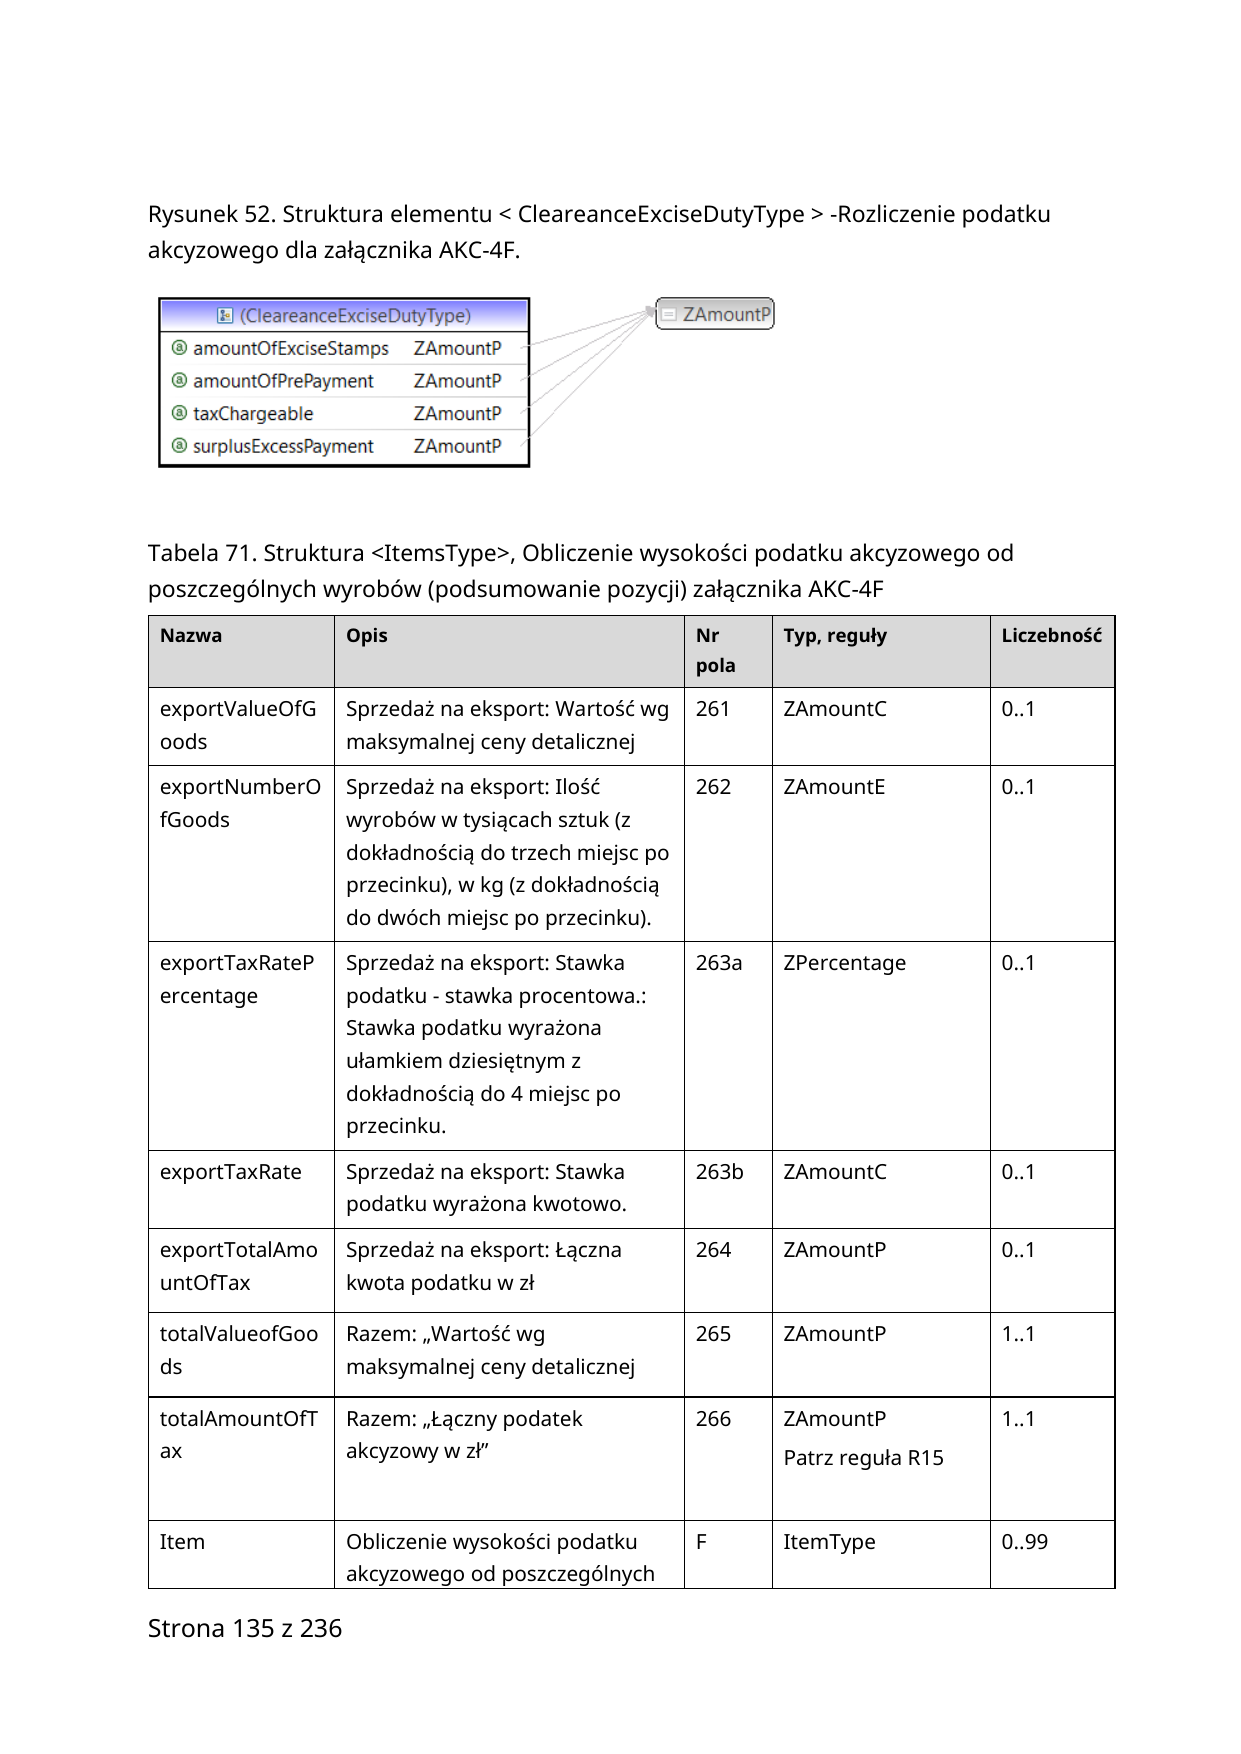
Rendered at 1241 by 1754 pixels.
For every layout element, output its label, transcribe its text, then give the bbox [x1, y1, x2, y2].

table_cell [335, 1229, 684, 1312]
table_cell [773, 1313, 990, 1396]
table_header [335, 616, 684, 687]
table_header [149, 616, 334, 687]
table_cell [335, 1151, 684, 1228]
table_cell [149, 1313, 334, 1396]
text Tabela 71. Struktura <ItemsType>, Obliczenie wysokości podatku akcyzowego od poszczególnych wyrobów (podsumowanie pozycji) załącznika AKC-4F [148, 537, 1092, 604]
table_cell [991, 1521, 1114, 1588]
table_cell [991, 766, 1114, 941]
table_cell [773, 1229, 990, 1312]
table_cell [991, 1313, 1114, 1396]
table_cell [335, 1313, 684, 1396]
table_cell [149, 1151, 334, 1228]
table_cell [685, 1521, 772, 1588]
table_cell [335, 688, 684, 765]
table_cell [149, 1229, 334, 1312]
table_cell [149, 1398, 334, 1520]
text Rysunek 52. Struktura elementu < CleareanceExciseDutyType > -Rozliczenie podatku akcyzowego dla załącznika AKC-4F. [148, 198, 1092, 265]
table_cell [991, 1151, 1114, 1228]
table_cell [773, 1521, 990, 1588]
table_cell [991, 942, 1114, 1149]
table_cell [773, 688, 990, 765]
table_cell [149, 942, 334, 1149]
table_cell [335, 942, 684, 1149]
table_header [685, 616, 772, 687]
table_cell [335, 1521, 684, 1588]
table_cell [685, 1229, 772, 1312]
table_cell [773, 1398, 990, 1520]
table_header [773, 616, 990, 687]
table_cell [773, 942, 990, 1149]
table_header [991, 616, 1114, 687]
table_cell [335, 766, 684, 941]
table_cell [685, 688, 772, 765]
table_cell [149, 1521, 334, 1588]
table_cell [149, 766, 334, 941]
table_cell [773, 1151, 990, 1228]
picture [147, 286, 786, 483]
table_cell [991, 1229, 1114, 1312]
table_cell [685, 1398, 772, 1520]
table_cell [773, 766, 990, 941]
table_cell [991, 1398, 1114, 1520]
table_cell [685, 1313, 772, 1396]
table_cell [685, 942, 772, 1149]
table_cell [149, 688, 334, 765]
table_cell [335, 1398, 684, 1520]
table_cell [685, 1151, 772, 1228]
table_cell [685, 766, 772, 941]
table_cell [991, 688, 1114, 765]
